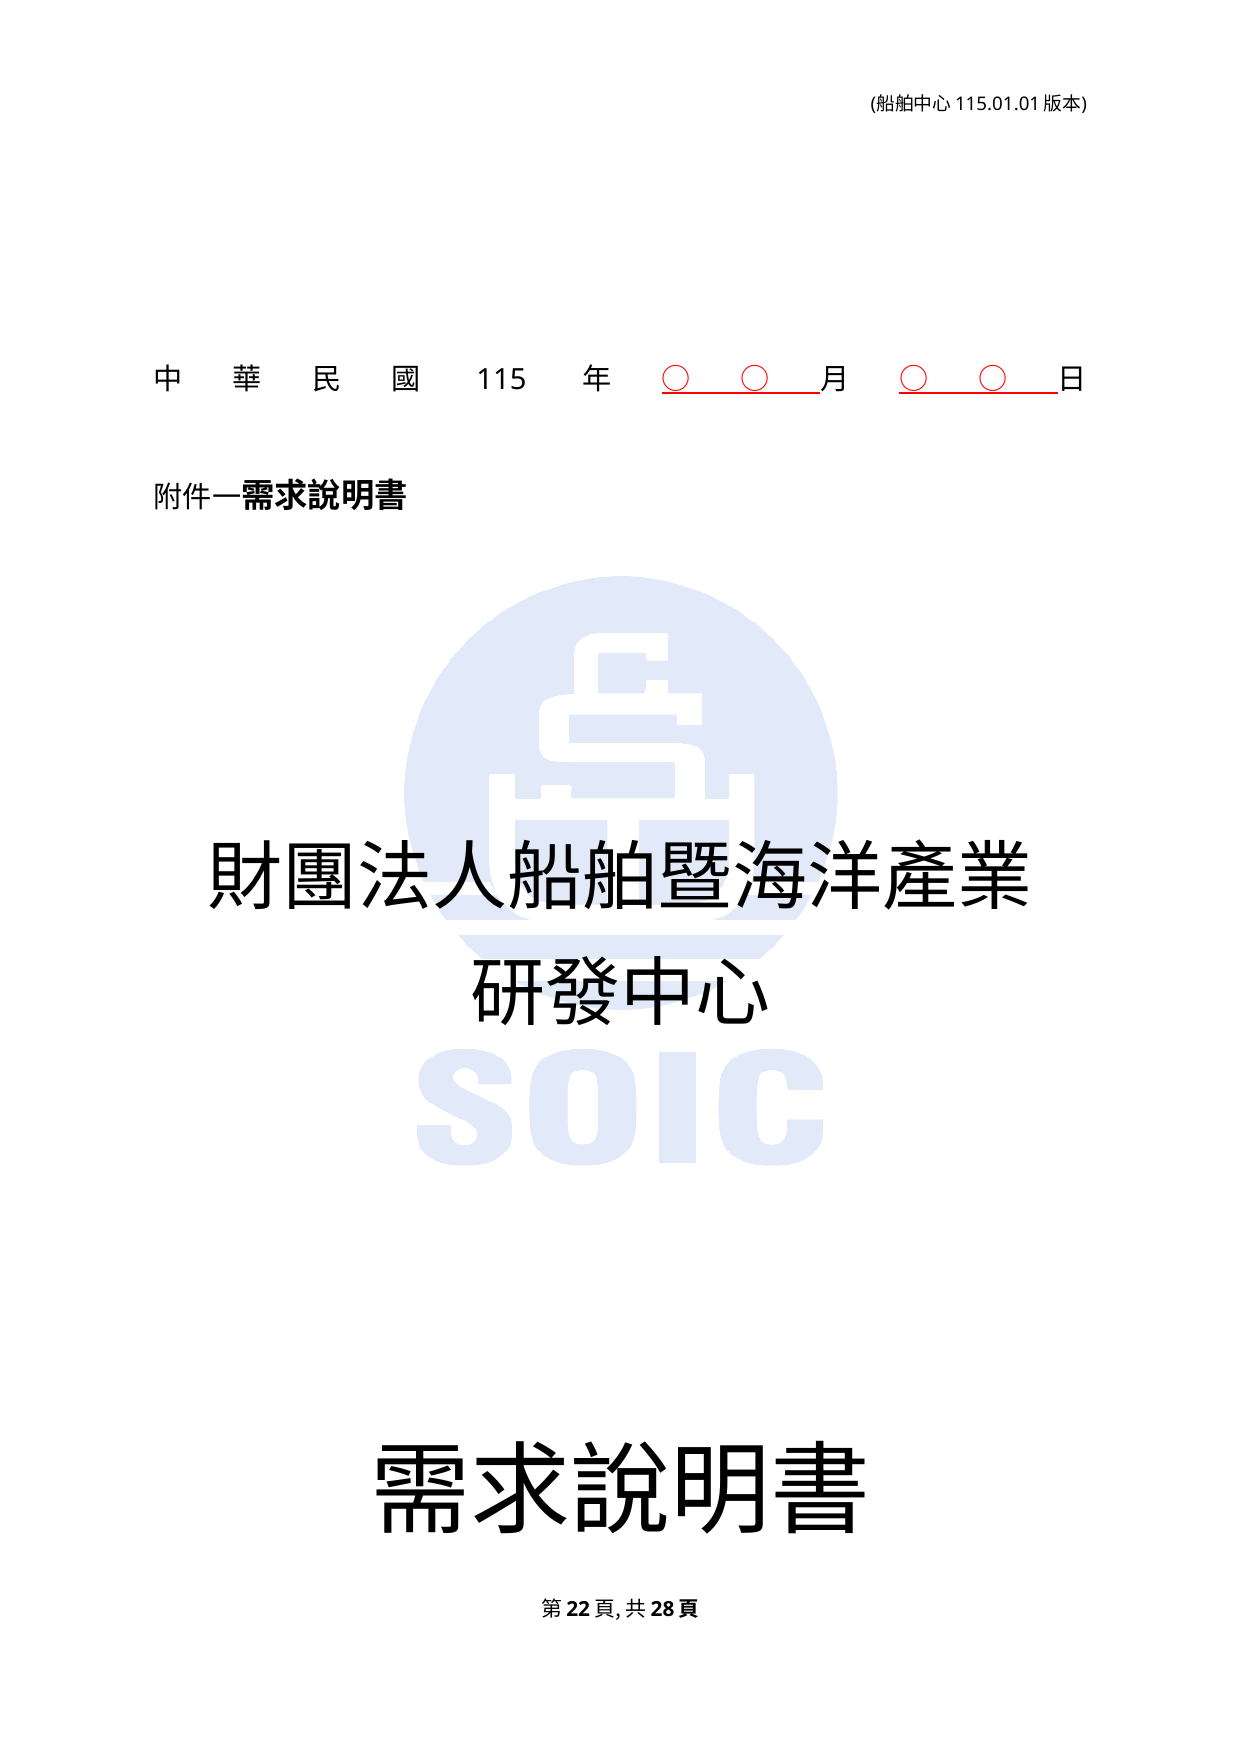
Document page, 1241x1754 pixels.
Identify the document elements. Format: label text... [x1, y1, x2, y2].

text 需求說明書 [153, 1394, 1087, 1568]
text 中華民國115年○○月○○日 [153, 348, 1087, 406]
text 附件一需求說明書 [153, 464, 1087, 522]
text 研發中心 [153, 929, 1087, 1045]
text 財團法人船舶暨海洋產業 [153, 813, 1087, 929]
